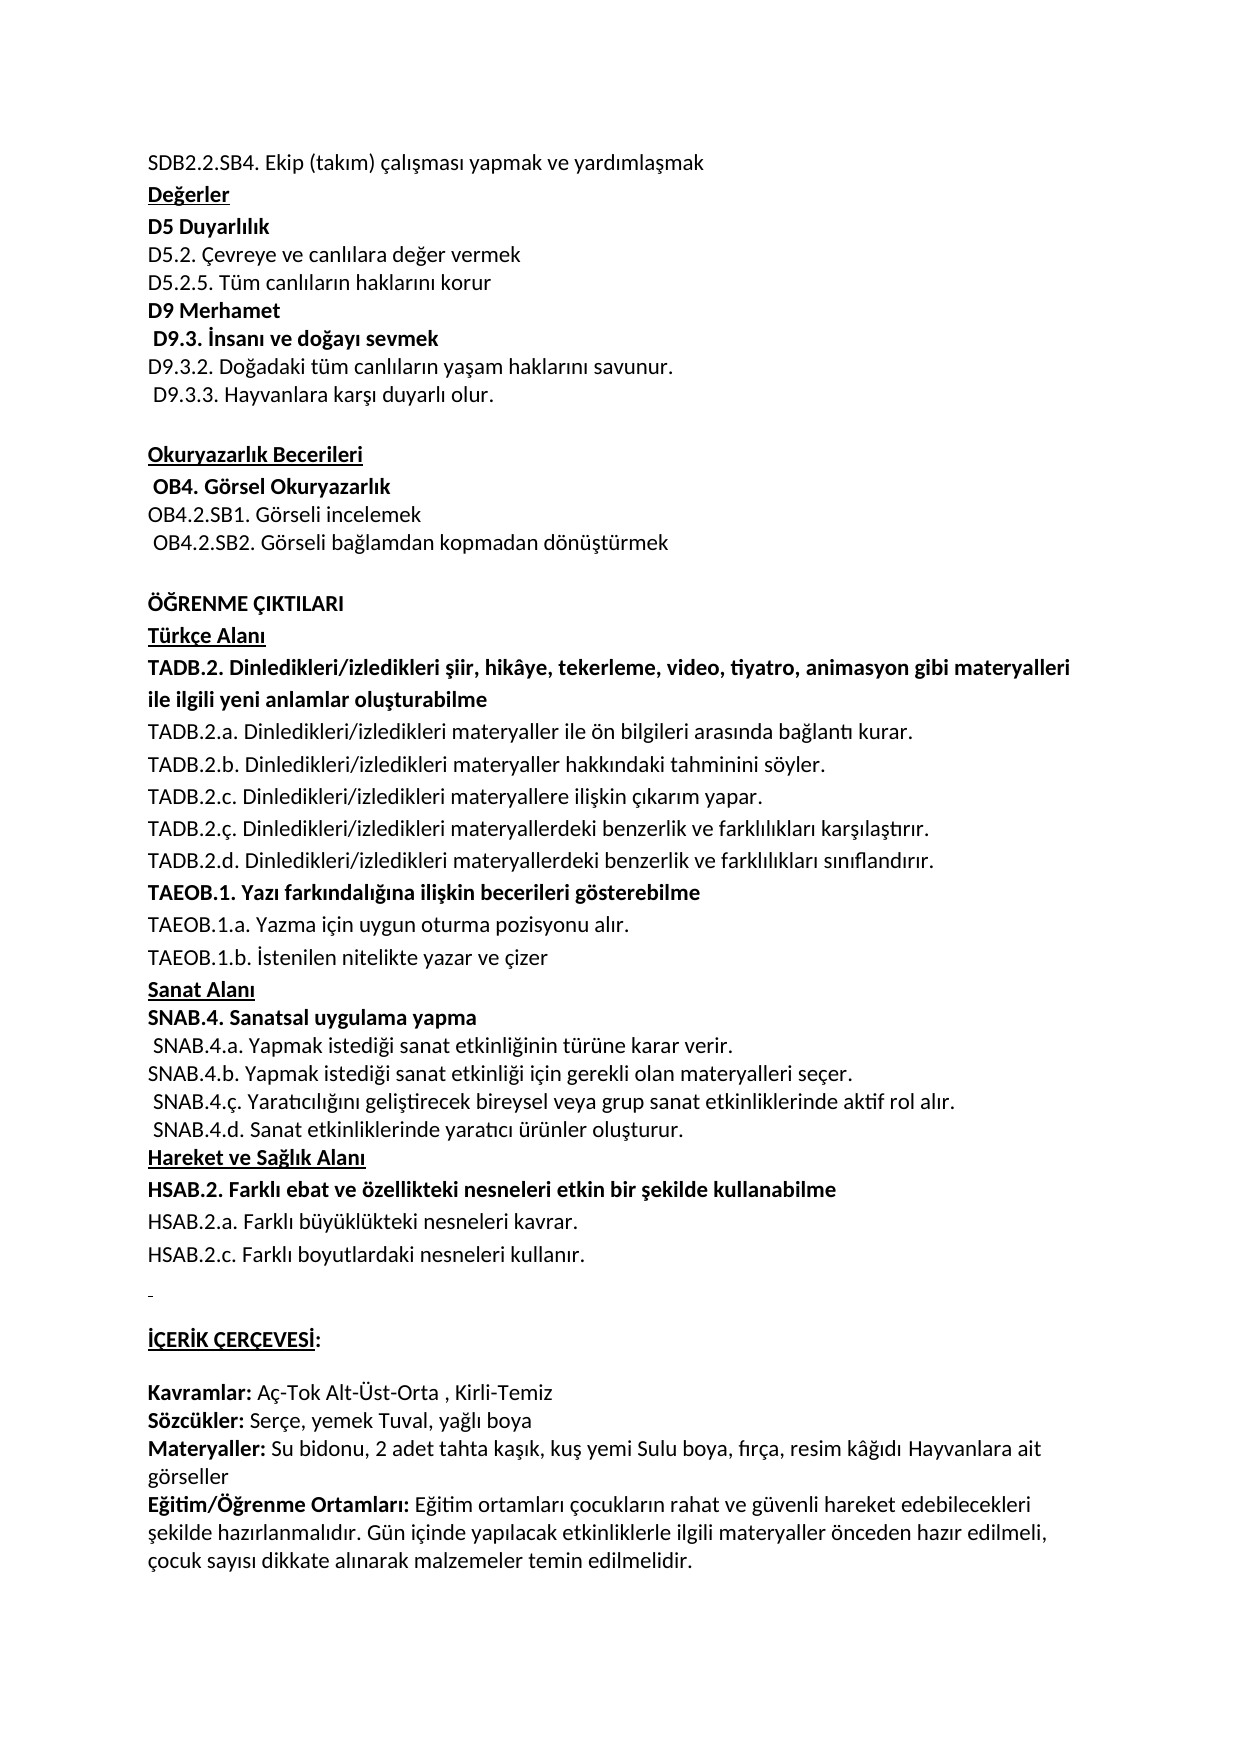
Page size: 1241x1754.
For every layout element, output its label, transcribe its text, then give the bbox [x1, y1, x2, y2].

text OB4.2.SB1. Görseli incelemek [148, 501, 1093, 528]
text D9 Merhamet [148, 296, 1093, 324]
text TADB.2.c. Dinledikleri/izledikleri materyallere ilişkin çıkarım yapar. [148, 782, 1093, 810]
text Okuryazarlık Becerileri [148, 440, 1093, 468]
text Hareket ve Sağlık Alanı [148, 1143, 1093, 1171]
text SNAB.4. Sanatsal uygulama yapma [148, 1003, 1093, 1031]
text HSAB.2.c. Farklı boyutlardaki nesneleri kullanır. [148, 1240, 1093, 1268]
text TAEOB.1. Yazı farkındalığına ilişkin becerileri gösterebilme [148, 878, 1093, 906]
text D9.3.3. Hayvanlara karşı duyarlı olur. [148, 380, 1093, 408]
text SNAB.4.b. Yapmak istediği sanat etkinliği için gerekli olan materyalleri seçer. [148, 1059, 1093, 1087]
text D9.3. İnsanı ve doğayı sevmek [148, 324, 1093, 352]
text SNAB.4.a. Yapmak istediği sanat etkinliğinin türüne karar verir. [148, 1031, 1093, 1059]
text TADB.2.a. Dinledikleri/izledikleri materyaller ile ön bilgileri arasında bağlantı kurar. [148, 717, 1093, 746]
text OB4. Görsel Okuryazarlık [148, 472, 1093, 501]
text Sözcükler: Serçe, yemek Tuval, yağlı boya [148, 1406, 1093, 1434]
text SDB2.2.SB4. Ekip (takım) çalışması yapmak ve yardımlaşmak [148, 148, 1093, 176]
text Değerler [148, 180, 1093, 208]
text TADB.2.ç. Dinledikleri/izledikleri materyallerdeki benzerlik ve farklılıkları karşılaştırır. [148, 814, 1093, 842]
text TAEOB.1.a. Yazma için uygun oturma pozisyonu alır. [148, 911, 1093, 939]
text Eğitim/Öğrenme Ortamları: Eğitim ortamları çocukların rahat ve güvenli hareket edebilecekleri şekilde hazırlanmalıdır. Gün içinde yapılacak etkinliklerle ilgili materyaller önceden hazır edilmeli, çocuk sayısı dikkate alınarak malzemeler temin edilmelidir. [148, 1490, 1093, 1574]
text TAEOB.1.b. İstenilen nitelikte yazar ve çizer [148, 943, 1093, 971]
text Kavramlar: Aç-Tok Alt-Üst-Orta , Kirli-Temiz [148, 1378, 1093, 1406]
text OB4.2.SB2. Görseli bağlamdan kopmadan dönüştürmek [148, 528, 1093, 557]
text İÇERİK ÇERÇEVESİ: [148, 1325, 1093, 1353]
text Sanat Alanı [148, 975, 1093, 1003]
text SNAB.4.d. Sanat etkinliklerinde yaratıcı ürünler oluşturur. [148, 1115, 1093, 1143]
text SNAB.4.ç. Yaratıcılığını geliştirecek bireysel veya grup sanat etkinliklerinde aktif rol alır. [148, 1087, 1093, 1115]
text HSAB.2.a. Farklı büyüklükteki nesneleri kavrar. [148, 1207, 1093, 1236]
text ÖĞRENME ÇIKTILARI [148, 589, 1093, 617]
text D5.2.5. Tüm canlıların haklarını korur [148, 268, 1093, 296]
text TADB.2.d. Dinledikleri/izledikleri materyallerdeki benzerlik ve farklılıkları sınıflandırır. [148, 846, 1093, 874]
text D5.2. Çevreye ve canlılara değer vermek [148, 240, 1093, 268]
text TADB.2.b. Dinledikleri/izledikleri materyaller hakkındaki tahminini söyler. [148, 750, 1093, 778]
text Türkçe Alanı [148, 621, 1093, 649]
text HSAB.2. Farklı ebat ve özellikteki nesneleri etkin bir şekilde kullanabilme [148, 1175, 1093, 1203]
text TADB.2. Dinledikleri/izledikleri şiir, hikâye, tekerleme, video, tiyatro, animasyon gibi materyalleri ile ilgili yeni anlamlar oluşturabilme [148, 653, 1093, 713]
text Materyaller: Su bidonu, 2 adet tahta kaşık, kuş yemi Sulu boya, fırça, resim kâğıdı Hayvanlara ait görseller [148, 1434, 1093, 1490]
text D9.3.2. Doğadaki tüm canlıların yaşam haklarını savunur. [148, 352, 1093, 380]
text D5 Duyarlılık [148, 212, 1093, 240]
